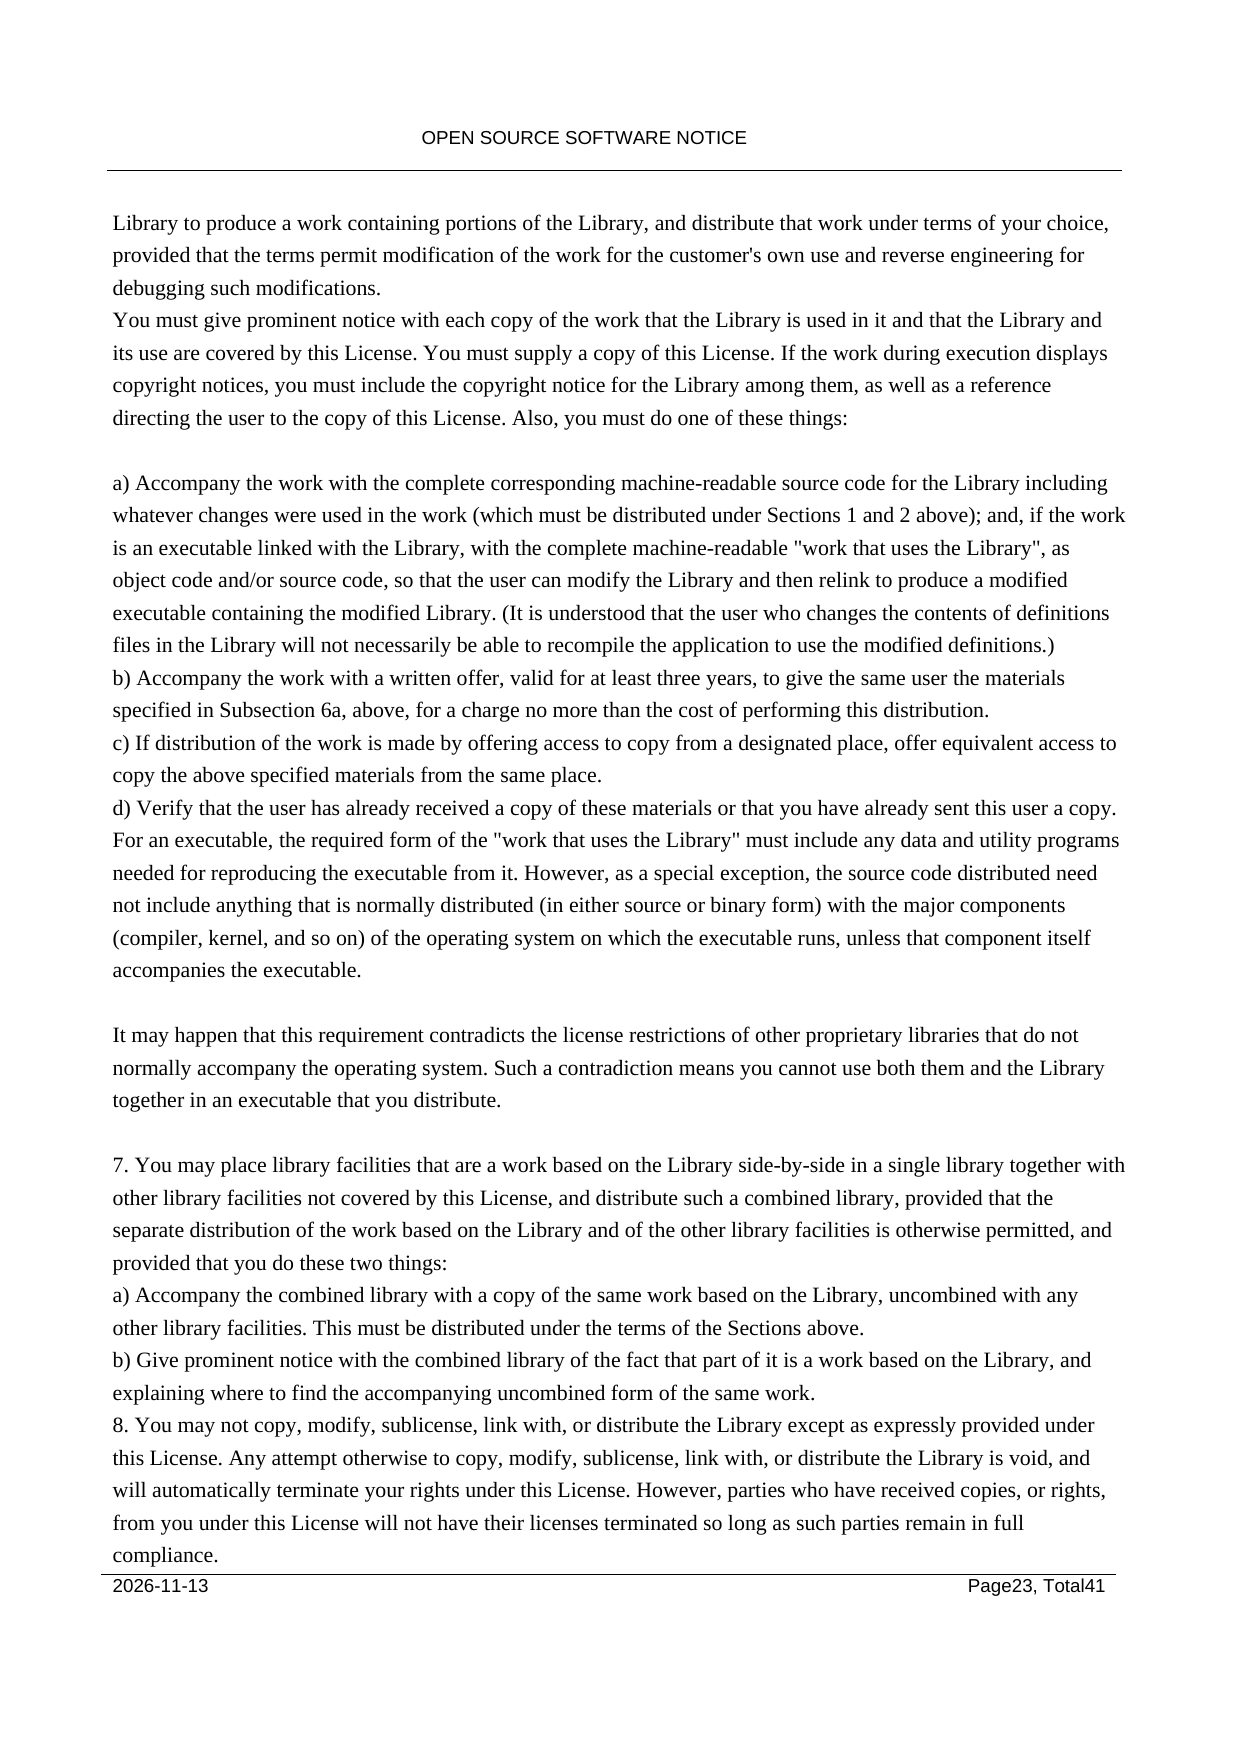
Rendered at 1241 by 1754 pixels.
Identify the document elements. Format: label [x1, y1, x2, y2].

text [112, 206, 1128, 1571]
